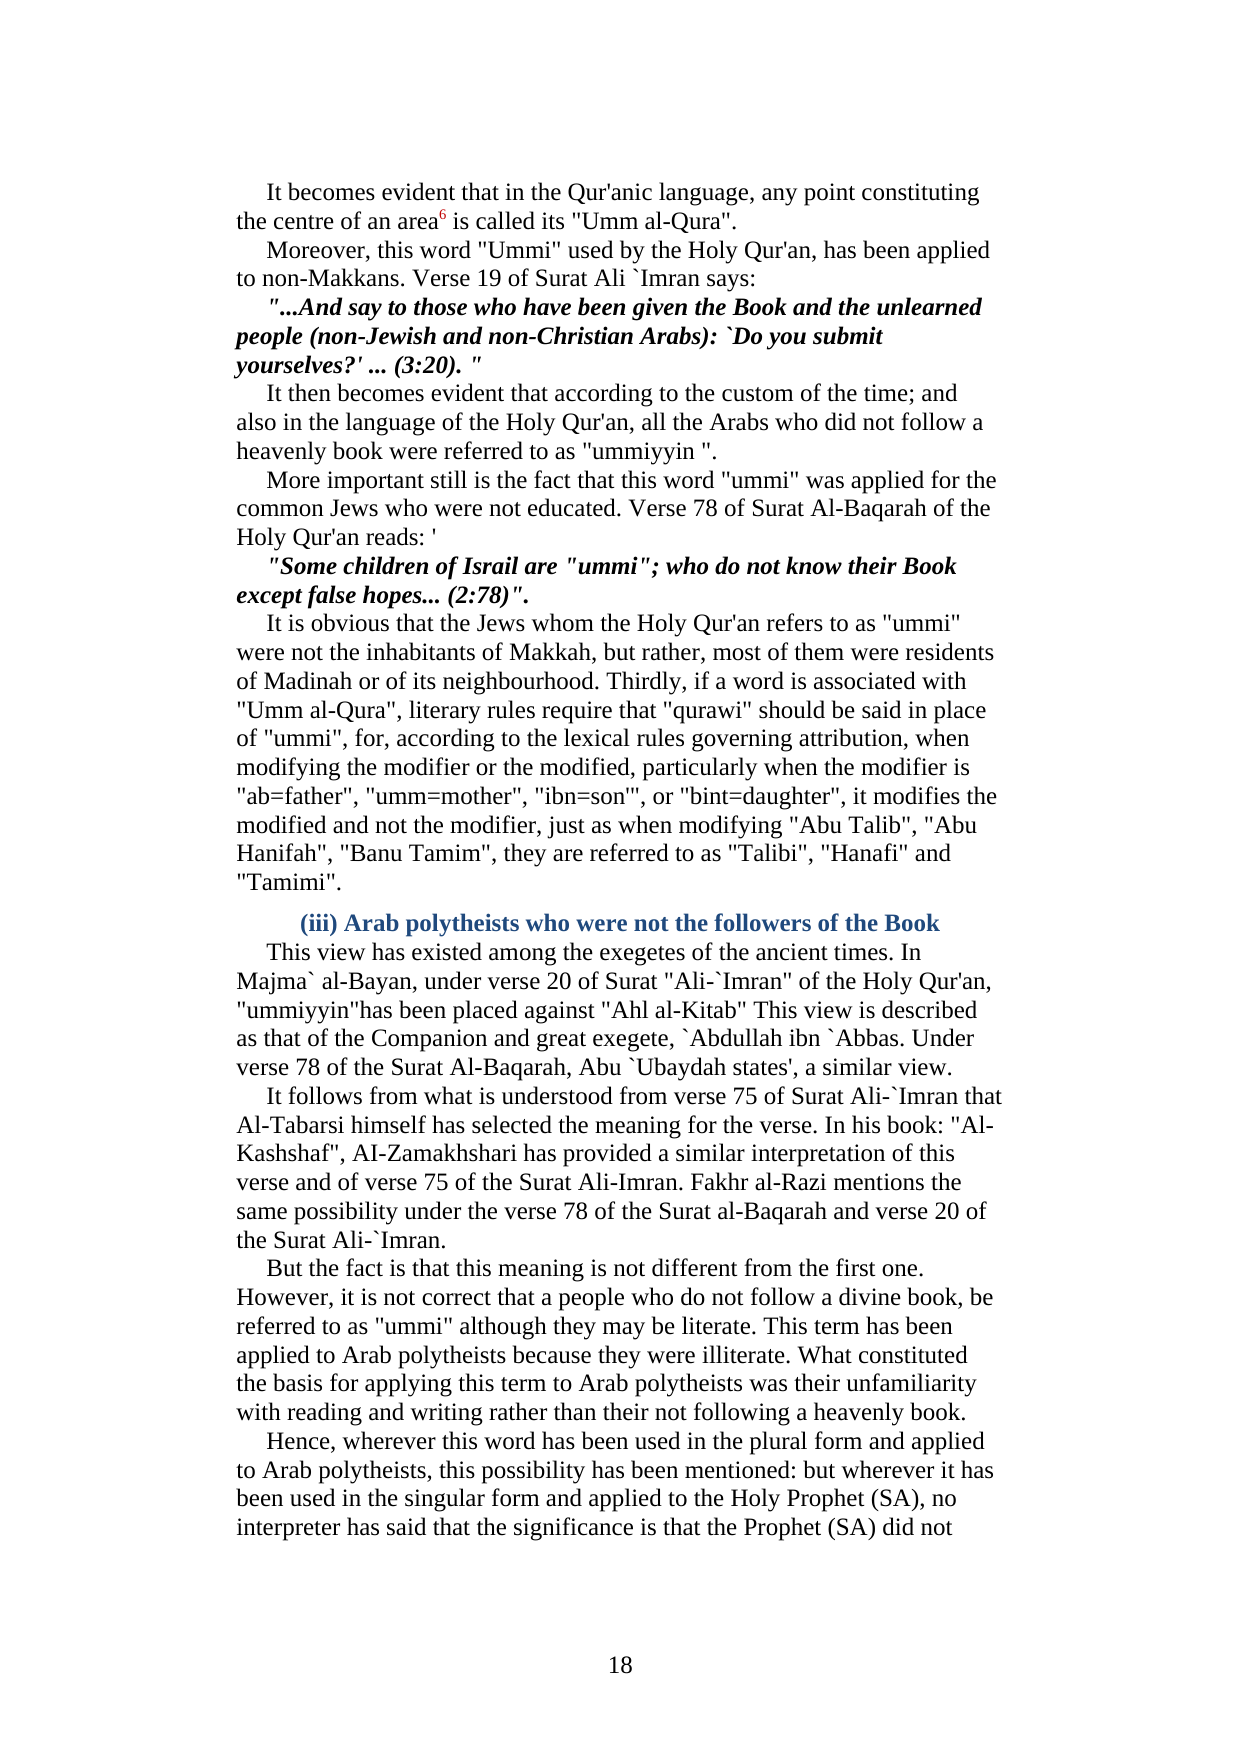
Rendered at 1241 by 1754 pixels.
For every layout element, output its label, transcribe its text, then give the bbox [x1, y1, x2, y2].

text More important still is the fact that this word "ummi" was applied for the common Jews who were not educated. Verse 78 of Surat Al-Baqarah of the Holy Qur'an reads: ' [236, 465, 1004, 551]
text "...And say to those who have been given the Book and the unlearned people (non-Jewish and non-Christian Arabs): `Do you submit yourselves?' ... (3:20). " [236, 292, 1004, 378]
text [236, 1426, 1004, 1541]
text But the fact is that this meaning is not different from the first one. However, it is not correct that a people who do not follow a divine book, be referred to as "ummi" although they may be literate. This term has been applied to Arab polytheists because they were illiterate. What constituted the basis for applying this term to Arab polytheists was their unfamiliarity with reading and writing rather than their not following a heavenly book. [236, 1253, 1004, 1426]
text Moreover, this word "Ummi" used by the Holy Qur'an, has been applied to non-Makkans. Verse 19 of Surat Ali `Imran says: [236, 235, 1004, 292]
subtitle (iii) Arab polytheists who were not the followers of the Book [236, 908, 1004, 937]
text It then becomes evident that according to the custom of the time; and also in the language of the Holy Qur'an, all the Arabs who did not follow a heavenly book were referred to as "ummiyyin ". [236, 378, 1004, 465]
text It is obvious that the Jews whom the Holy Qur'an refers to as "ummi" were not the inhabitants of Makkah, but rather, most of them were residents of Madinah or of its neighbourhood. Thirdly, if a word is associated with "Umm al-Qura", literary rules require that "qurawi" should be said in place of "ummi", for, according to the lexical rules governing attribution, when modifying the modifier or the modified, particularly when the modifier is "ab=father", "umm=mother", "ibn=son'", or "bint=daughter", it modifies the modified and not the modifier, just as when modifying "Abu Talib", "Abu Hanifah", "Banu Tamim", they are referred to as "Talibi", "Hanafi" and "Tamimi". [236, 608, 1004, 896]
text It follows from what is understood from verse 75 of Surat Ali-`Imran that Al-Tabarsi himself has selected the meaning for the verse. In his book: "Al-Kashshaf", AI-Zamakhshari has provided a similar interpretation of this verse and of verse 75 of the Surat Ali-Imran. Fakhr al-Razi mentions the same possibility under the verse 78 of the Surat al-Baqarah and verse 20 of the Surat Ali-`Imran. [236, 1081, 1004, 1253]
text "Some children of Israil are "ummi"; who do not know their Book except false hopes... (2:78)". [236, 551, 1004, 608]
text This view has existed among the exegetes of the ancient times. In Majma` al-Bayan, under verse 20 of Surat "Ali-`Imran" of the Holy Qur'an, "ummiyyin"has been placed against "Ahl al-Kitab" This view is described as that of the Companion and great exegete, `Abdullah ibn `Abbas. Under verse 78 of the Surat Al-Baqarah, Abu `Ubaydah states', a similar view. [236, 937, 1004, 1081]
text It becomes evident that in the Qur'anic language, any point constituting the centre of an area6 is called its "Umm al-Qura". [236, 177, 1004, 235]
